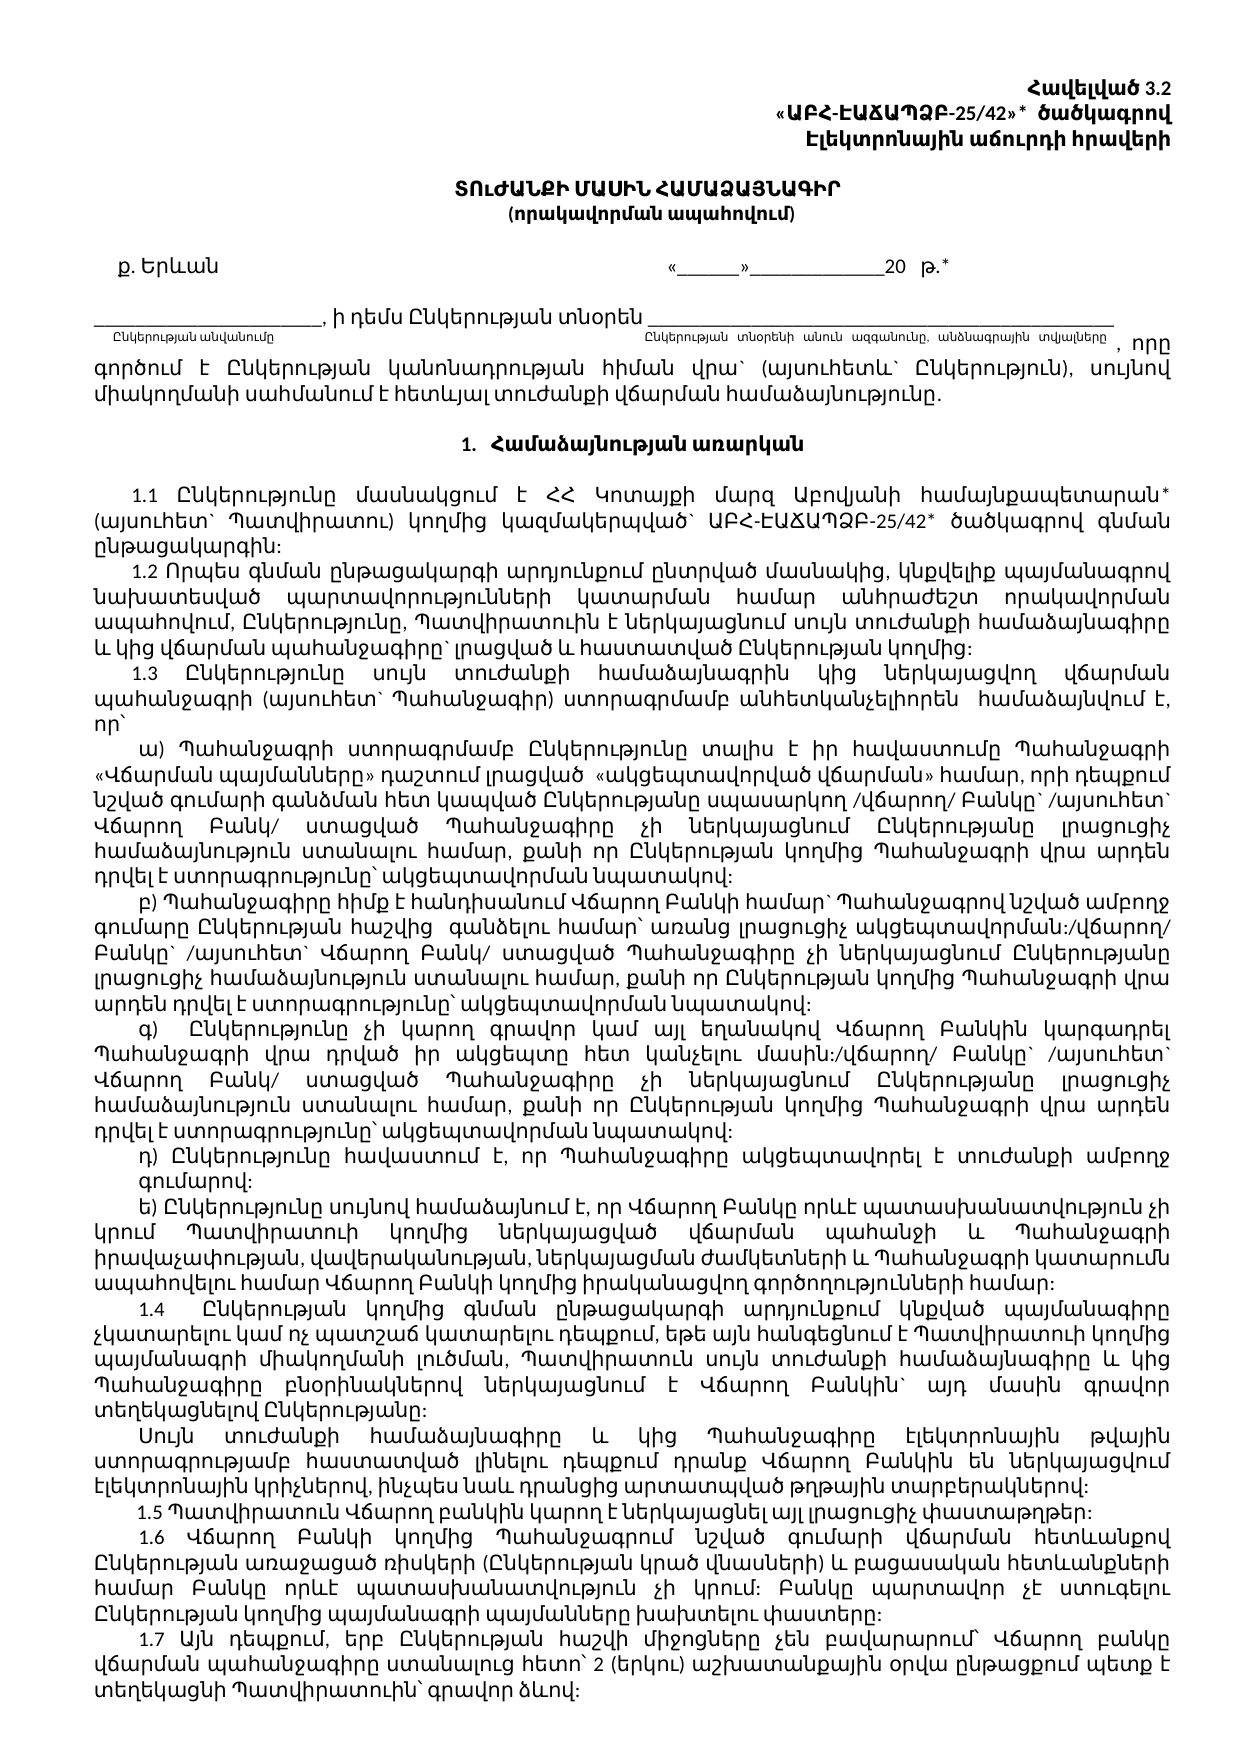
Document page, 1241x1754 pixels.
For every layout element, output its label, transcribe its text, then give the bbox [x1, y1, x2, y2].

text 1.4 Ընկերության կողմից գնման ընթացակարգի արդյունքում կնքված պայմանագիրը չկատարելու կամ ոչ պատշաճ կատարելու դեպքում, եթե այն հանգեցնում է Պատվիրատուի կողմից պայմանագրի միակողմանի լուծման, Պատվիրատուն սույն տուժանքի համաձայնագիրը և կից Պահանջագիրը բնօրինակներով ներկայացնում է Վճարող Բանկին` այդ մասին գրավոր տեղեկացնելով Ընկերությանը: [94, 1296, 1171, 1423]
text դ) Ընկերությունը հավաստում է, որ Պահանջագիրը ակցեպտավորել է տուժանքի ամբողջ գումարով: [138, 1143, 1171, 1194]
text ա) Պահանջագրի ստորագրմամբ Ընկերությունը տալիս է իր հավաստումը Պահանջագրի «Վճարման պայմանները» դաշտում լրացված «ակցեպտավորված վճարման» համար, որի դեպքում նշված գումարի գանձման հետ կապված Ընկերությանը սպասարկող /վճարող/ Բանկը` /այսուհետ` Վճարող Բանկ/ ստացված Պահանջագիրը չի ներկայացնում Ընկերությանը լրացուցիչ համաձայնություն ստանալու համար, քանի որ Ընկերության կողմից Պահանջագրի վրա արդեն դրվել է ստորագրությունը՝ ակցեպտավորման նպատակով: [94, 737, 1171, 889]
text ե) Ընկերությունը սույնով համաձայնում է, որ Վճարող Բանկը որևէ պատասխանատվություն չի կրում Պատվիրատուի կողմից ներկայացված վճարման պահանջի և Պահանջագրի իրավաչափության, վավերականության, ներկայացման ժամկետների և Պահանջագրի կատարումն ապահովելու համար Վճարող Բանկի կողմից իրականացվող գործողությունների համար: [94, 1194, 1171, 1296]
text ______________________, ի դեմս Ընկերության տնօրեն _____________________________________________ [94, 304, 1171, 330]
text գ) Ընկերությունը չի կարող գրավոր կամ այլ եղանակով Վճարող Բանկին կարգադրել Պահանջագրի վրա դրված իր ակցեպտը հետ կանչելու մասին:/վճարող/ Բանկը` /այսուհետ` Վճարող Բանկ/ ստացված Պահանջագիրը չի ներկայացնում Ընկերությանը լրացուցիչ համաձայնություն ստանալու համար, քանի որ Ընկերության կողմից Պահանջագրի վրա արդեն դրվել է ստորագրությունը՝ ակցեպտավորման նպատակով: [94, 1016, 1171, 1143]
text ք. Երևան «______»_____________20 թ.* [94, 254, 1171, 279]
text Հավելված 3.2 [94, 75, 1171, 100]
text Էլեկտրոնային աճուրդի հրավերի [94, 126, 1171, 151]
text բ) Պահանջագիրը հիմք է հանդիսանում Վճարող Բանկի համար` Պահանջագրով նշված ամբողջ գումարը Ընկերության հաշվից գանձելու համար՝ առանց լրացուցիչ ակցեպտավորման:/վճարող/ Բանկը` /այսուհետ` Վճարող Բանկ/ ստացված Պահանջագիրը չի ներկայացնում Ընկերությանը լրացուցիչ համաձայնություն ստանալու համար, քանի որ Ընկերության կողմից Պահանջագրի վրա արդեն դրվել է ստորագրությունը՝ ակցեպտավորման նպատակով: [94, 889, 1171, 1016]
text 1.7 Այն դեպքում, երբ Ընկերության հաշվի միջոցները չեն բավարարում՝ Վճարող բանկը վճարման պահանջագիրը ստանալուց հետո՝ 2 (երկու) աշխատանքային օրվա ընթացքում պետք է տեղեկացնի Պատվիրատուին՝ գրավոր ձևով: [94, 1626, 1171, 1702]
text (որակավորման ապահովում) [94, 202, 1171, 225]
text Սույն տուժանքի համաձայնագիրը և կից Պահանջագիրը էլեկտրոնային թվային ստորագրությամբ հաստատված լինելու դեպքում դրանք Վճարող Բանկին են ներկայացվում էլեկտրոնային կրիչներով, ինչպես նաև դրանցից արտատպված թղթային տարբերակներով: [94, 1423, 1171, 1499]
text 1.6 Վճարող Բանկի կողմից Պահանջագրում նշված գումարի վճարման հետևանքով Ընկերության առաջացած ռիսկերի (Ընկերության կրած վնասների) և բացասական հետևանքների համար Բանկը որևէ պատասխանատվություն չի կրում: Բանկը պարտավոր չէ ստուգելու Ընկերության կողմից պայմանագրի պայմանները խախտելու փաստերը: [94, 1524, 1171, 1626]
text 1. Համաձայնության առարկան [94, 432, 1171, 457]
text ՏՈւԺԱՆՔԻ ՄԱՍԻՆ ՀԱՄԱՁԱՅՆԱԳԻՐ [94, 177, 1171, 202]
text «ԱԲՀ-ԷԱՃԱՊՁԲ-25/42»* ծածկագրով [94, 100, 1171, 126]
text 1.3 Ընկերությունը սույն տուժանքի համաձայնագրին կից ներկայացվող վճարման պահանջագրի (այսուհետ` Պահանջագիր) ստորագրմամբ անհետկանչելիորեն համաձայնվում է, որ՝ [94, 660, 1171, 737]
text 1.1 Ընկերությունը մասնակցում է ՀՀ Կոտայքի մարզ Աբովյանի համայնքապետարան* (այսուհետ` Պատվիրատու) կողմից կազմակերպված` ԱԲՀ-ԷԱՃԱՊՁԲ-25/42* ծածկագրով գնման ընթացակարգին: [94, 482, 1171, 559]
text Ընկերության անվանումը Ընկերության տնօրենի անուն ազգանունը, անձնագրային տվյալները , որը գործում է Ընկերության կանոնադրության հիման վրա` (այսուհետև` Ընկերություն), սույնով միակողմանի սահմանում է հետևյալ տուժանքի վճարման համաձայնությունը. [94, 330, 1171, 406]
text 1.5 Պատվիրատուն Վճարող բանկին կարող է ներկայացնել այլ լրացուցիչ փաստաթղթեր: [94, 1499, 1171, 1524]
text 1.2 Որպես գնման ընթացակարգի արդյունքում ընտրված մասնակից, կնքվելիք պայմանագրով նախատեսված պարտավորությունների կատարման համար անհրաժեշտ որակավորման ապահովում, Ընկերությունը, Պատվիրատուին է ներկայացնում սույն տուժանքի համաձայնագիրը և կից վճարման պահանջագիրը` լրացված և հաստատված Ընկերության կողմից: [94, 559, 1171, 660]
